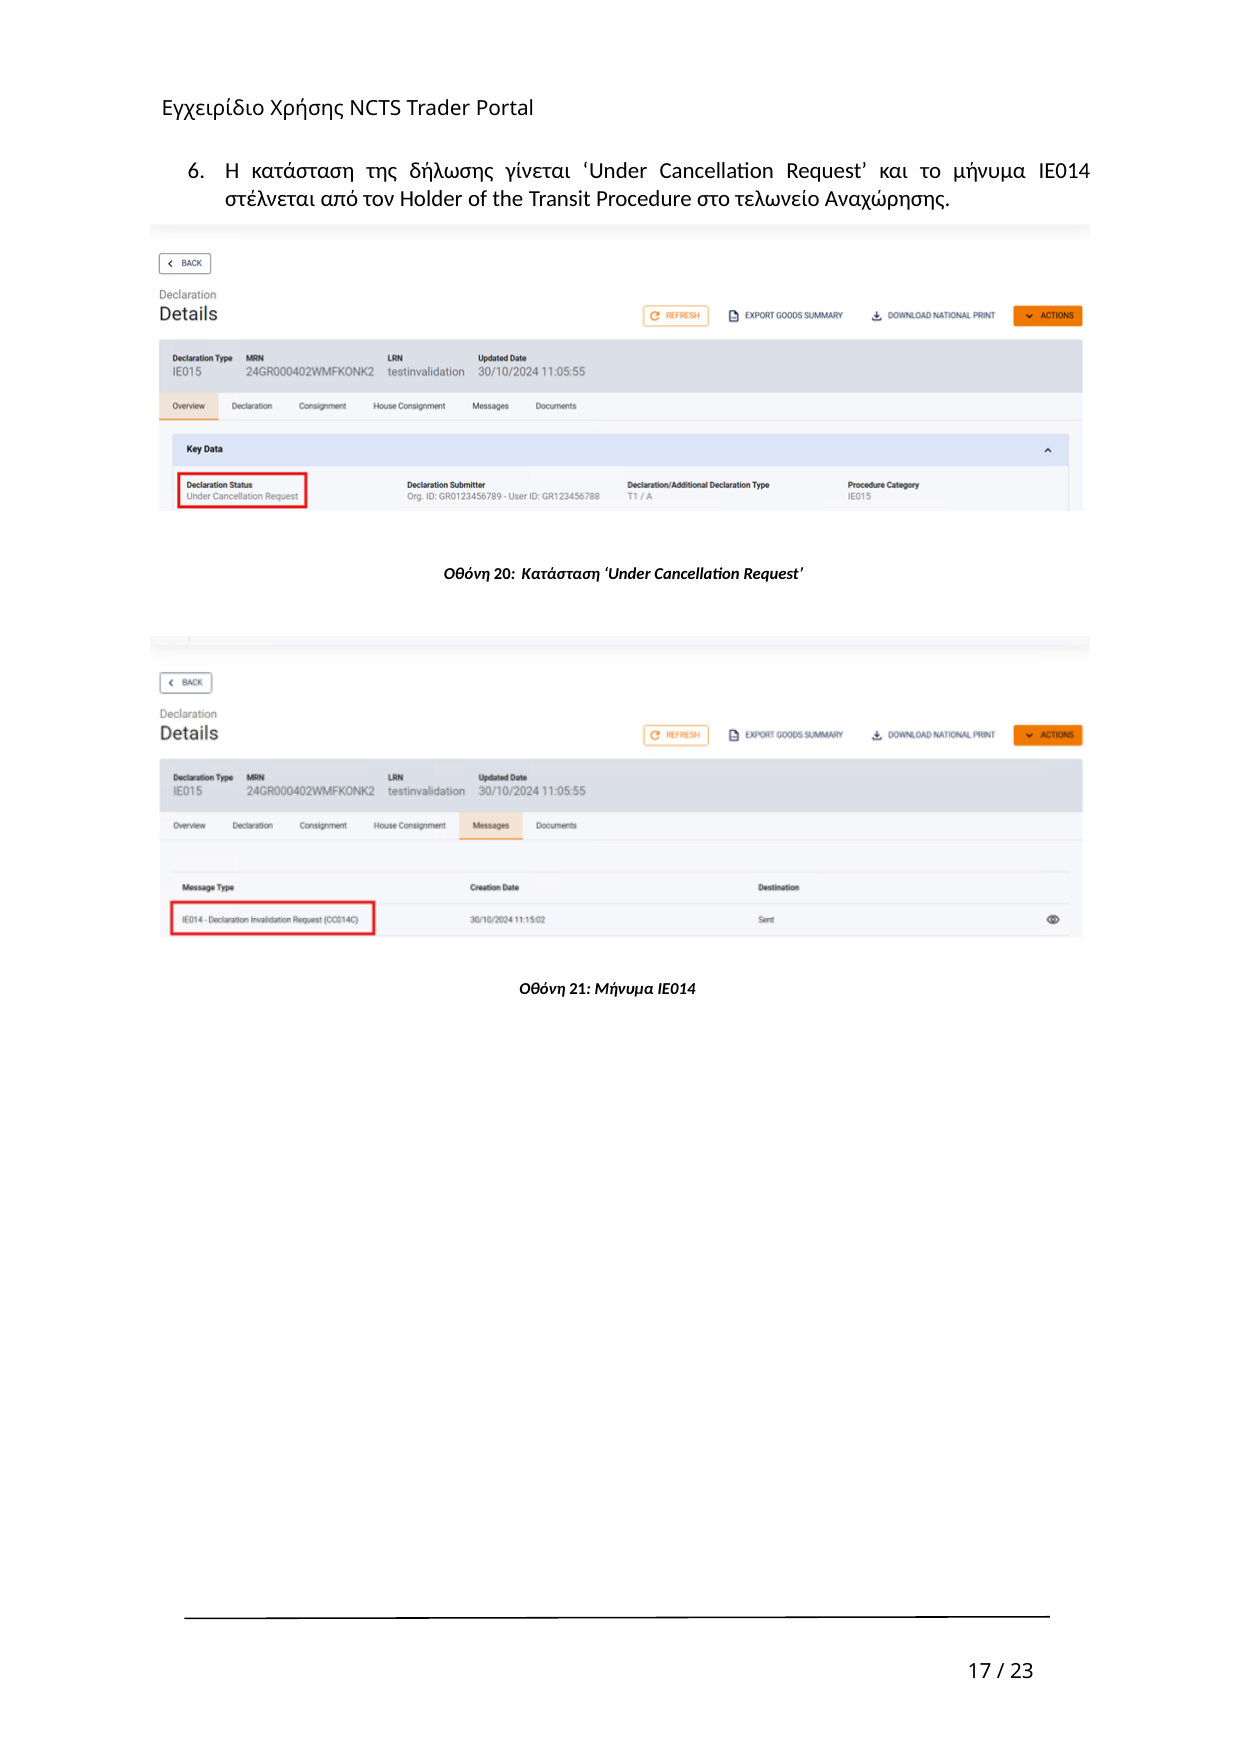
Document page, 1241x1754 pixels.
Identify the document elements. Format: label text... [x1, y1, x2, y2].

picture [150, 224, 1090, 538]
text Οθόνη 20: Κατάσταση ‘Under Cancellation Request’ [150, 563, 1090, 583]
list H κατάσταση της δήλωσης γίνεται ‘Under Cancellation Request’ και το μήνυμα IE014 στέλνεται από τον Holder of the Transit Procedure στο τελωνείο Αναχώρησης. [187, 156, 1090, 212]
picture [150, 636, 1090, 953]
text Οθόνη 21: Μήνυμα IE014 [150, 978, 1090, 998]
